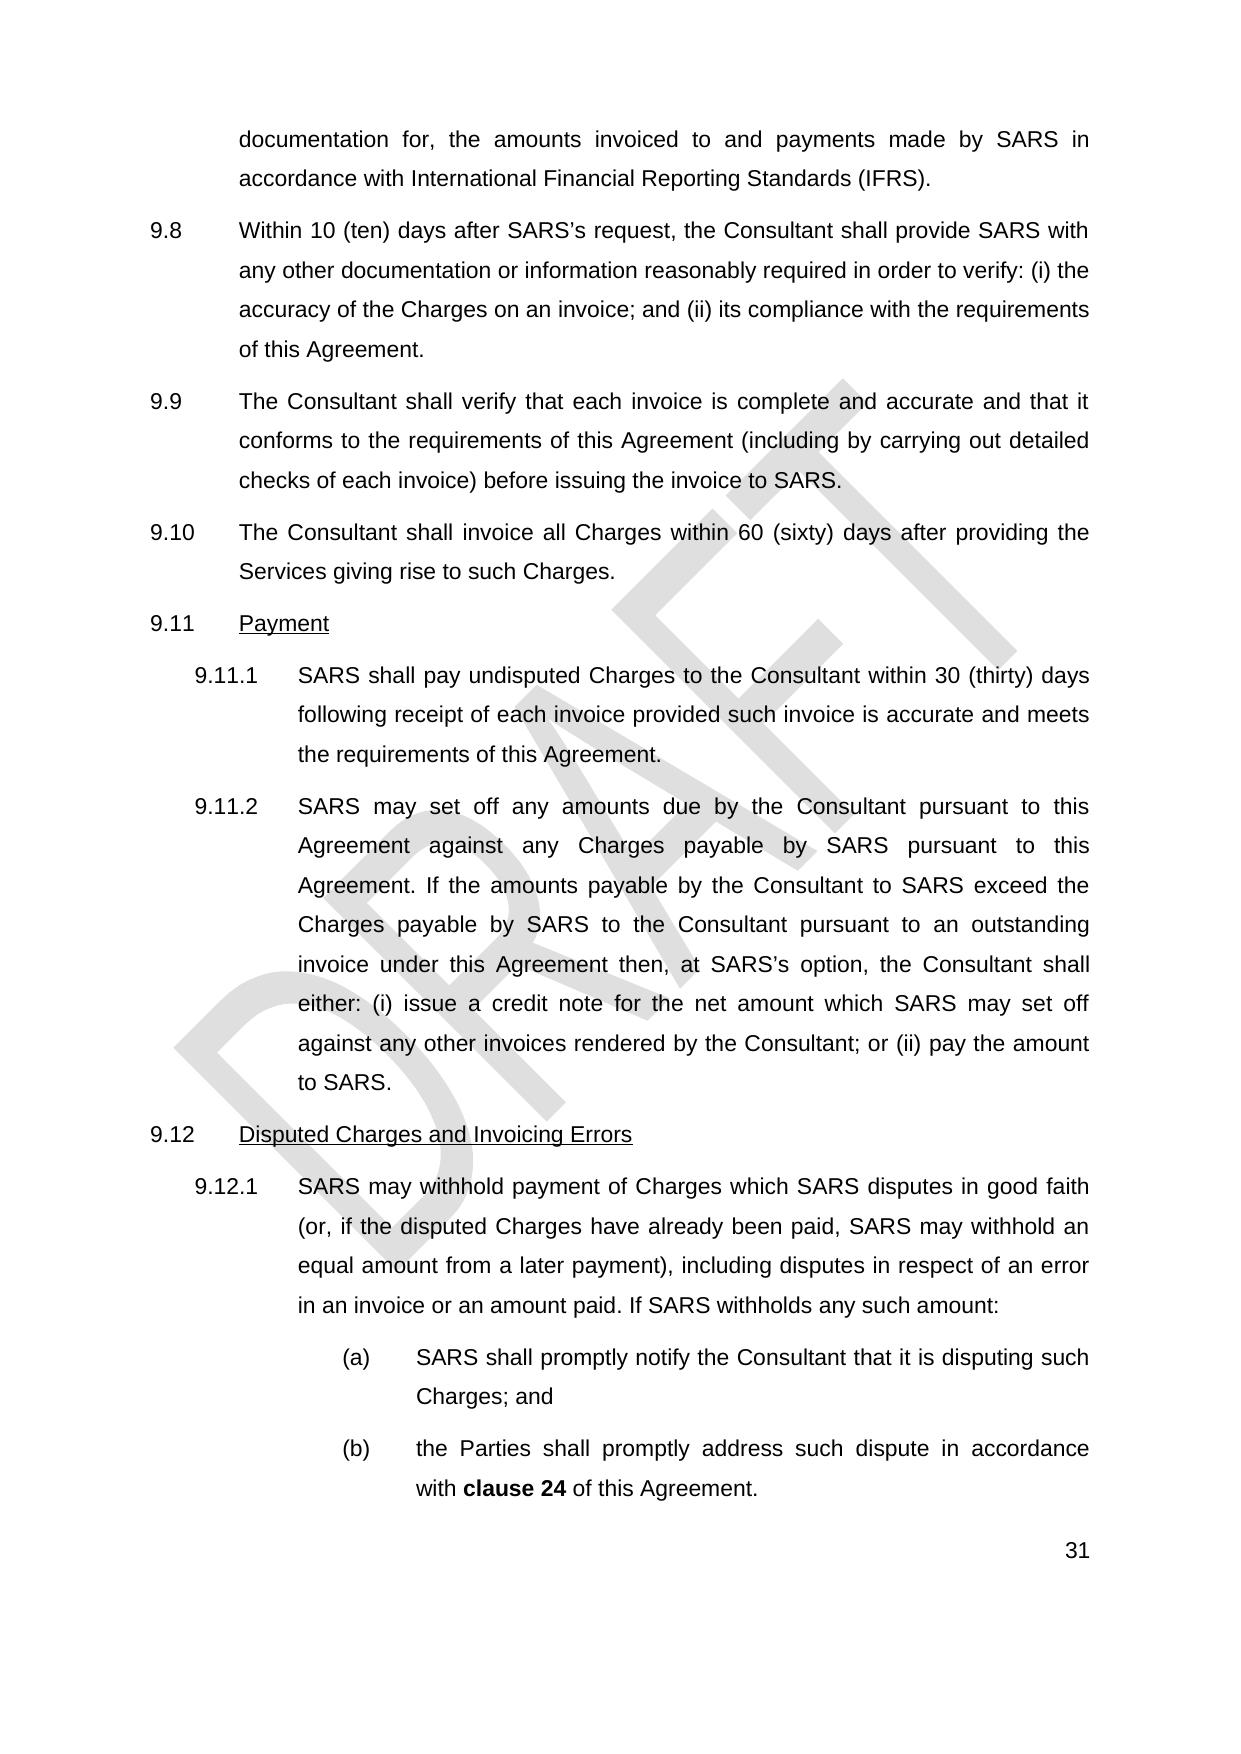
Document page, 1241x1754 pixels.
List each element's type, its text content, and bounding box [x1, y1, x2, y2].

list Within 10 (ten) days after SARS’s request, the Consultant shall provide SARS with any other documentation or information reasonably required in order to verify: (i) the accuracy of the Charges on an invoice; and (ii) its compliance with the requirements of this Agreement. [150, 217, 1090, 362]
list SARS may set off any amounts due by the Consultant pursuant to this Agreement against any Charges payable by SARS pursuant to this Agreement. If the amounts payable by the Consultant to SARS exceed the Charges payable by SARS to the Consultant pursuant to an outstanding invoice under this Agreement then, at SARS’s option, the Consultant shall either: (i) issue a credit note for the net amount which SARS may set off against any other invoices rendered by the Consultant; or (ii) pay the amount to SARS. [194, 793, 1090, 1096]
list the Parties shall promptly address such dispute in accordance with clause 24 of this Agreement. [342, 1435, 1090, 1501]
list The Consultant shall verify that each invoice is complete and accurate and that it conforms to the requirements of this Agreement (including by carrying out detailed checks of each invoice) before issuing the invoice to SARS. [150, 388, 1090, 493]
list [150, 126, 1090, 192]
list Disputed Charges and Invoicing Errors [150, 1121, 1090, 1148]
list Payment [150, 610, 1090, 636]
list SARS may withhold payment of Charges which SARS disputes in good faith (or, if the disputed Charges have already been paid, SARS may withhold an equal amount from a later payment), including disputes in respect of an error in an invoice or an amount paid. If SARS withholds any such amount: [194, 1173, 1090, 1318]
list SARS shall promptly notify the Consultant that it is disputing such Charges; and [342, 1344, 1090, 1409]
list SARS shall pay undisputed Charges to the Consultant within 30 (thirty) days following receipt of each invoice provided such invoice is accurate and meets the requirements of this Agreement. [194, 662, 1090, 767]
list The Consultant shall invoice all Charges within 60 (sixty) days after providing the Services giving rise to such Charges. [150, 518, 1090, 584]
